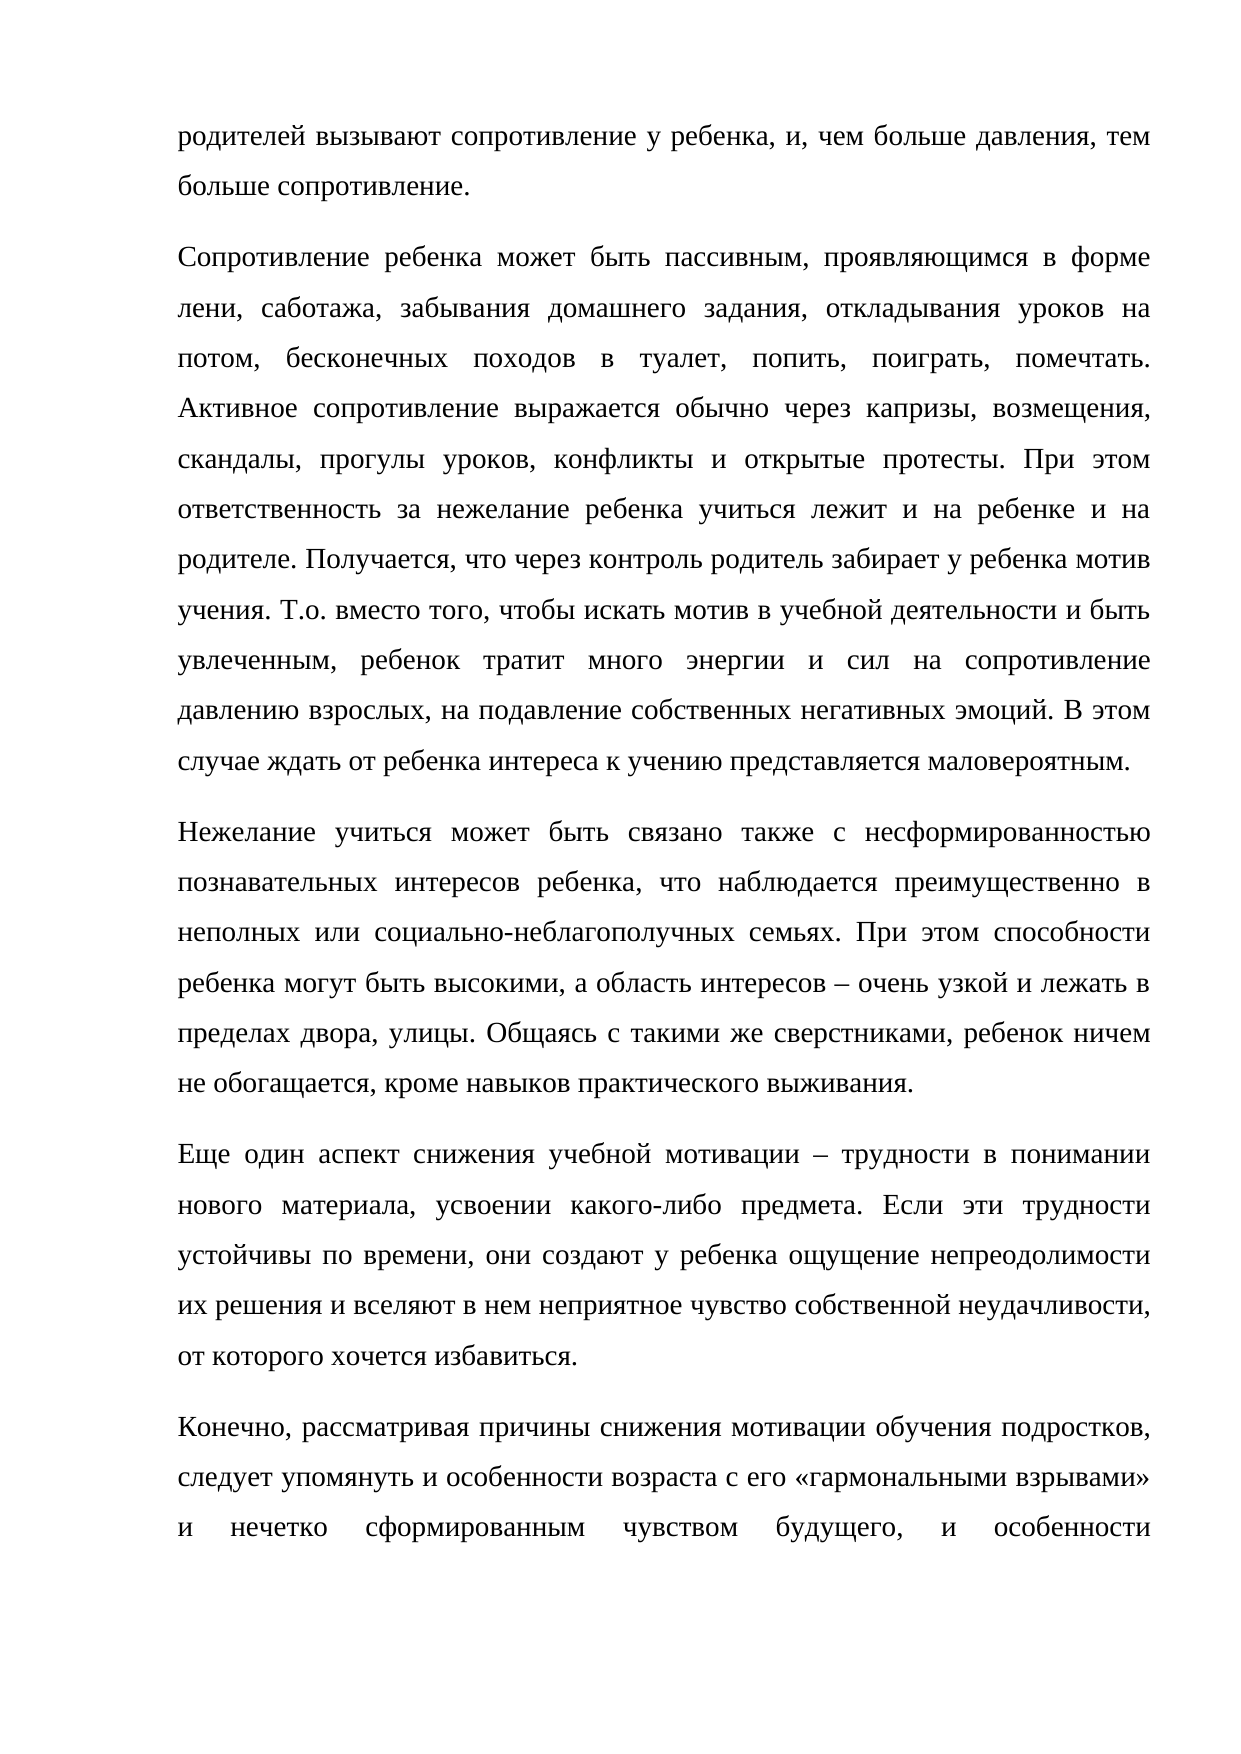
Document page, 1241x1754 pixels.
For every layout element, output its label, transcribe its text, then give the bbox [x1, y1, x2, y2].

text Нежелание учиться может быть связано также с несформированностью познавательных интересов ребенка, что наблюдается преимущественно в неполных или социально-неблагополучных семьях. При этом способности ребенка могут быть высокими, а область интересов – очень узкой и лежать в пределах двора, улицы. Общаясь с такими же сверстниками, ребенок ничем не обогащается, кроме навыков практического выживания. [177, 814, 1152, 1099]
text Еще один аспект снижения учебной мотивации – трудности в понимании нового материала, усвоении какого-либо предмета. Если эти трудности устойчивы по времени, они создают у ребенка ощущение непреодолимости их решения и вселяют в нем неприятное чувство собственной неудачливости, от которого хочется избавиться. [177, 1137, 1152, 1371]
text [177, 1409, 1152, 1543]
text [177, 118, 1152, 202]
text Сопротивление ребенка может быть пассивным, проявляющимся в форме лени, саботажа, забывания домашнего задания, откладывания уроков на потом, бесконечных походов в туалет, попить, поиграть, помечтать. Активное сопротивление выражается обычно через капризы, возмещения, скандалы, прогулы уроков, конфликты и открытые протесты. При этом ответственность за нежелание ребенка учиться лежит и на ребенке и на родителе. Получается, что через контроль родитель забирает у ребенка мотив учения. Т.о. вместо того, чтобы искать мотив в учебной деятельности и быть увлеченным, ребенок тратит много энергии и сил на сопротивление давлению взрослых, на подавление собственных негативных эмоций. В этом случае ждать от ребенка интереса к учению представляется маловероятным. [177, 239, 1152, 776]
